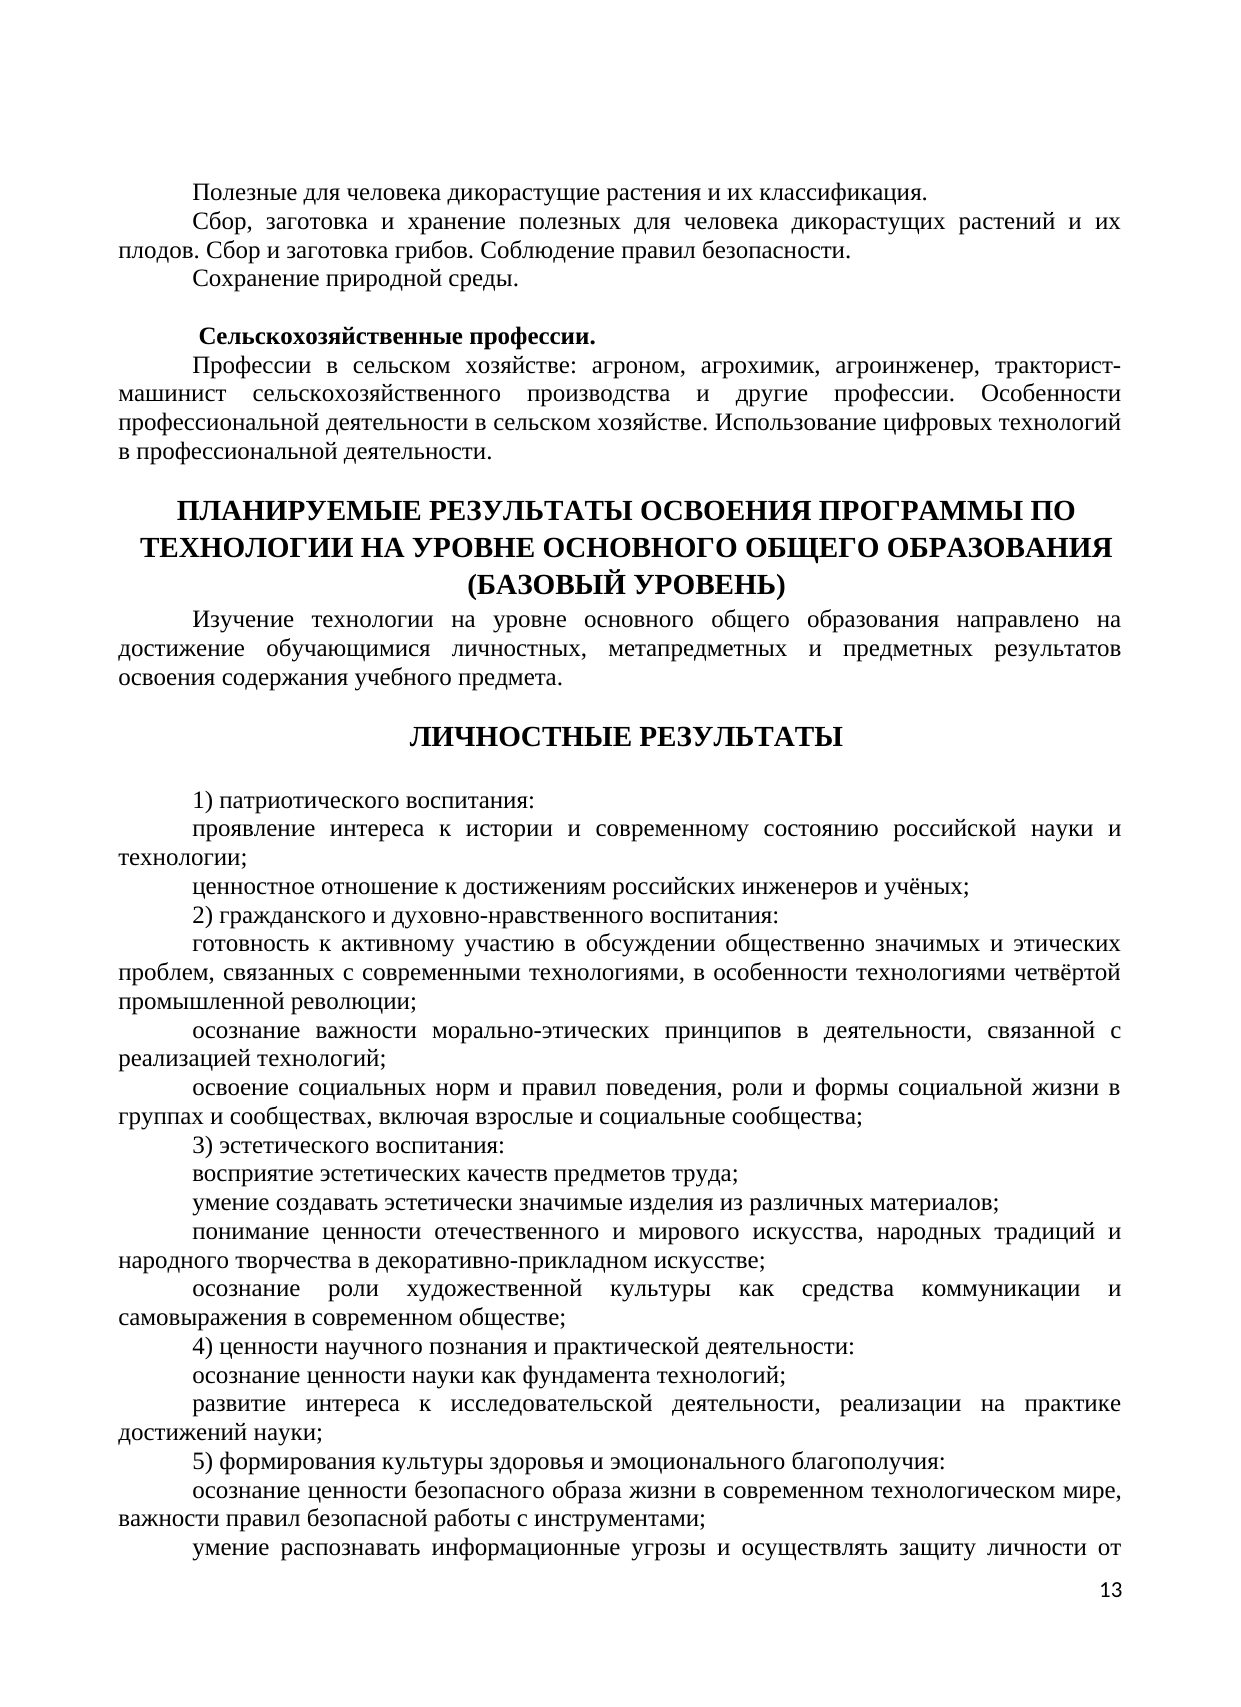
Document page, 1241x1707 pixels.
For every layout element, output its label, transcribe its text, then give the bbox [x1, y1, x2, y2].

text осознание ценности безопасного образа жизни в современном технологическом мире, важности правил безопасной работы с инструментами; [118, 1475, 1122, 1532]
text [118, 1532, 1122, 1561]
text Полезные для человека дикорастущие растения и их классификация. [118, 177, 1122, 206]
text ценностное отношение к достижениям российских инженеров и учёных; [118, 871, 1122, 900]
text Сохранение природной среды. [118, 263, 1122, 292]
text осознание ценности науки как фундамента технологий; [118, 1360, 1122, 1388]
text умение создавать эстетически значимые изделия из различных материалов; [118, 1187, 1122, 1216]
text Профессии в сельском хозяйстве: агроном, агрохимик, агроинженер, тракторист-машинист сельскохозяйственного производства и другие профессии. Особенности профессиональной деятельности в сельском хозяйстве. Использование цифровых технологий в профессиональной деятельности. [118, 350, 1122, 465]
text 1) патриотического воспитания: [118, 785, 1122, 813]
text ЛИЧНОСТНЫЕ РЕЗУЛЬТАТЫ [131, 719, 1122, 753]
text понимание ценности отечественного и мирового искусства, народных традиций и народного творчества в декоративно-прикладном искусстве; [118, 1216, 1122, 1273]
text 3) эстетического воспитания: [118, 1130, 1122, 1158]
text Сельскохозяйственные профессии. [118, 321, 1122, 350]
text развитие интереса к исследовательской деятельности, реализации на практике достижений науки; [118, 1388, 1122, 1446]
text восприятие эстетических качеств предметов труда; [118, 1158, 1122, 1187]
text готовность к активному участию в обсуждении общественно значимых и этических проблем, связанных с современными технологиями, в особенности технологиями четвёртой промышленной революции; [118, 928, 1122, 1015]
text Сбор, заготовка и хранение полезных для человека дикорастущих растений и их плодов. Сбор и заготовка грибов. Соблюдение правил безопасности. [118, 206, 1122, 263]
text ПЛАНИРУЕМЫЕ РЕЗУЛЬТАТЫ ОСВОЕНИЯ ПРОГРАММЫ ПО ТЕХНОЛОГИИ НА УРОВНЕ ОСНОВНОГО ОБЩЕГО ОБРАЗОВАНИЯ (БАЗОВЫЙ УРОВЕНЬ) [131, 493, 1122, 601]
text освоение социальных норм и правил поведения, роли и формы социальной жизни в группах и сообществах, включая взрослые и социальные сообщества; [118, 1072, 1122, 1130]
text проявление интереса к истории и современному состоянию российской науки и технологии; [118, 813, 1122, 871]
text 5) формирования культуры здоровья и эмоционального благополучия: [118, 1446, 1122, 1475]
text осознание роли художественной культуры как средства коммуникации и самовыражения в современном обществе; [118, 1273, 1122, 1331]
text 4) ценности научного познания и практической деятельности: [118, 1331, 1122, 1360]
text осознание важности морально-этических принципов в деятельности, связанной с реализацией технологий; [118, 1015, 1122, 1072]
text 2) гражданского и духовно-нравственного воспитания: [118, 900, 1122, 928]
list Изучение технологии на уровне основного общего образования направлено на достижение обучающимися личностных, метапредметных и предметных результатов освоения содержания учебного предмета. [118, 604, 1122, 690]
